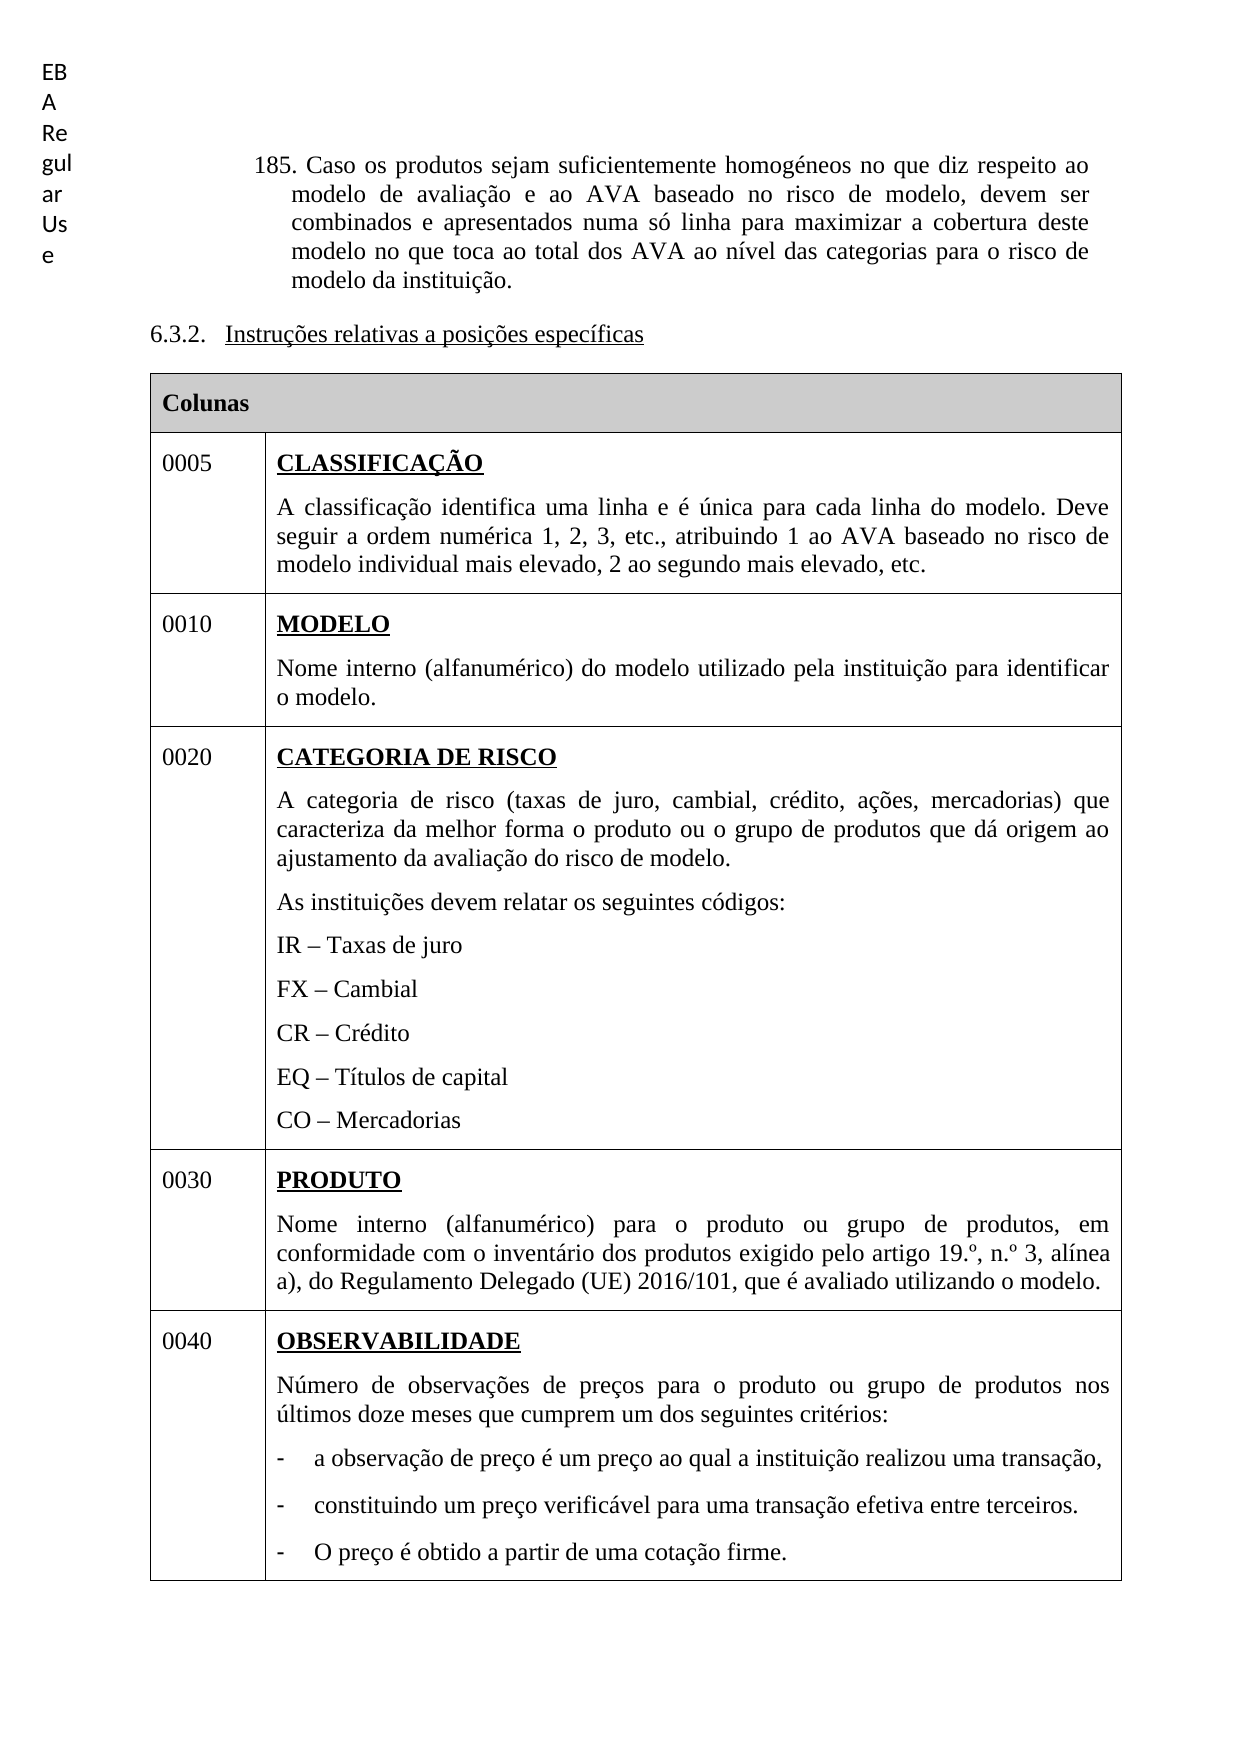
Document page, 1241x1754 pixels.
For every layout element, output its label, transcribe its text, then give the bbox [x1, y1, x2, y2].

table_cell 0020 [151, 727, 265, 1149]
table_cell CATEGORIA DE RISCO A categoria de risco (taxas de juro, cambial, crédito, ações, mercadorias) que caracteriza da melhor forma o produto ou o grupo de produtos que dá origem ao ajustamento da avaliação do risco de modelo. As instituições devem relatar os seguintes códigos: IR – Taxas de juro FX – Cambial CR – Crédito EQ – Títulos de capital CO – Mercadorias [266, 727, 1121, 1149]
table_cell 0030 [151, 1150, 265, 1310]
table_cell 0040 [151, 1311, 265, 1580]
table_header Colunas [151, 374, 1121, 432]
list 6.3.2. Instruções relativas a posições específicas [150, 319, 1090, 347]
table_cell PRODUTO Nome interno (alfanumérico) para o produto ou grupo de produtos, em conformidade com o inventário dos produtos exigido pelo artigo 19.º, n.º 3, alínea a), do Regulamento Delegado (UE) 2016/101, que é avaliado utilizando o modelo. [266, 1150, 1121, 1310]
table_cell 0005 [151, 433, 265, 593]
table_cell CLASSIFICAÇÃO A classificação identifica uma linha e é única para cada linha do modelo. Deve seguir a ordem numérica 1, 2, 3, etc., atribuindo 1 ao AVA baseado no risco de modelo individual mais elevado, 2 ao segundo mais elevado, etc. [266, 433, 1121, 593]
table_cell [266, 1311, 1121, 1580]
table_cell 0010 [151, 594, 265, 726]
table_cell MODELO Nome interno (alfanumérico) do modelo utilizado pela instituição para identificar o modelo. [266, 594, 1121, 726]
